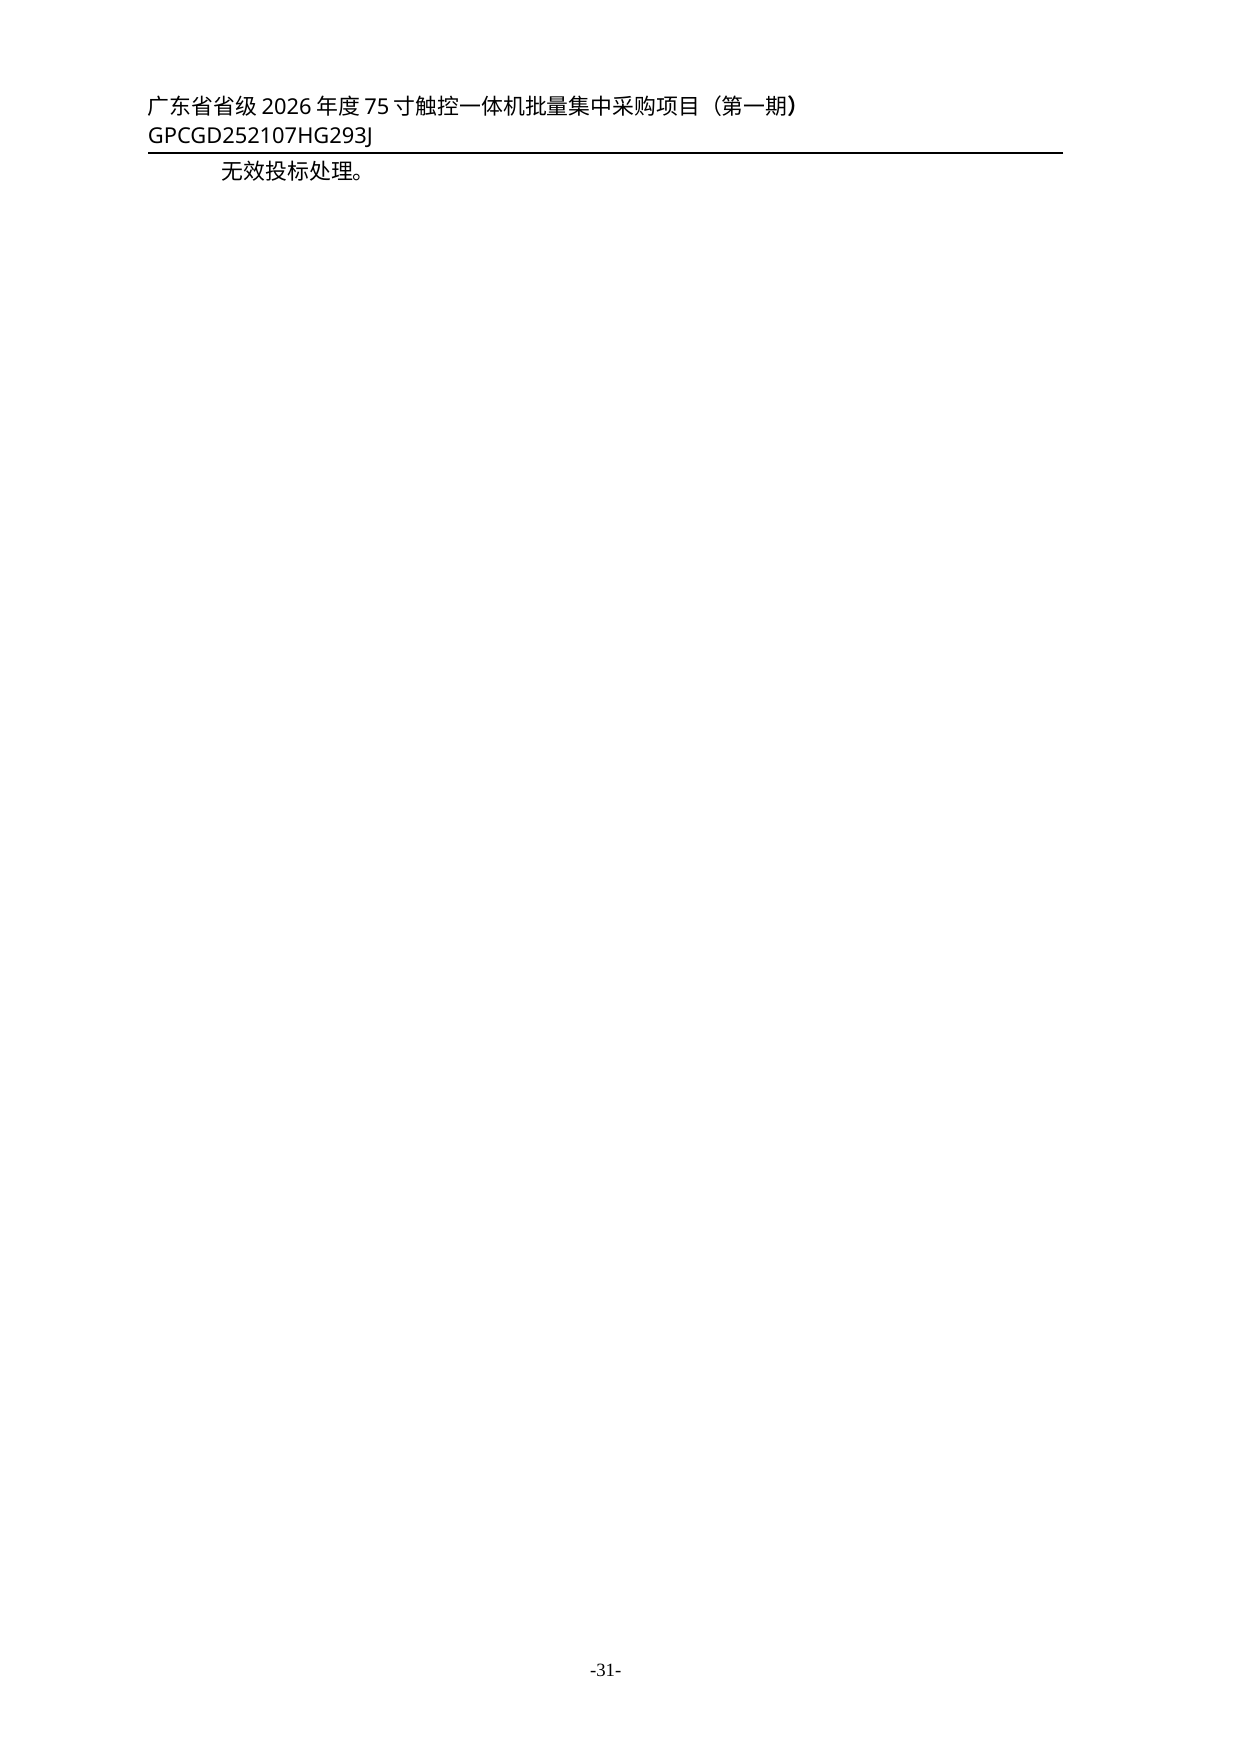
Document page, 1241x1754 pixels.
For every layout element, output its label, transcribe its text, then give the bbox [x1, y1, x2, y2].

text 4. 如果评标委员会认为投标人的报价明显低于其他通过符合性审查投标人的报价，有可能影响产品质量或者不能诚信履约的，将要求其在评标现场合理的时间内提供书面说明，必要时提交相关证明材料；投标人不能证明其报价合理性的，评标委员会应当将其作为无效投标处理。 [191, 154, 1063, 186]
